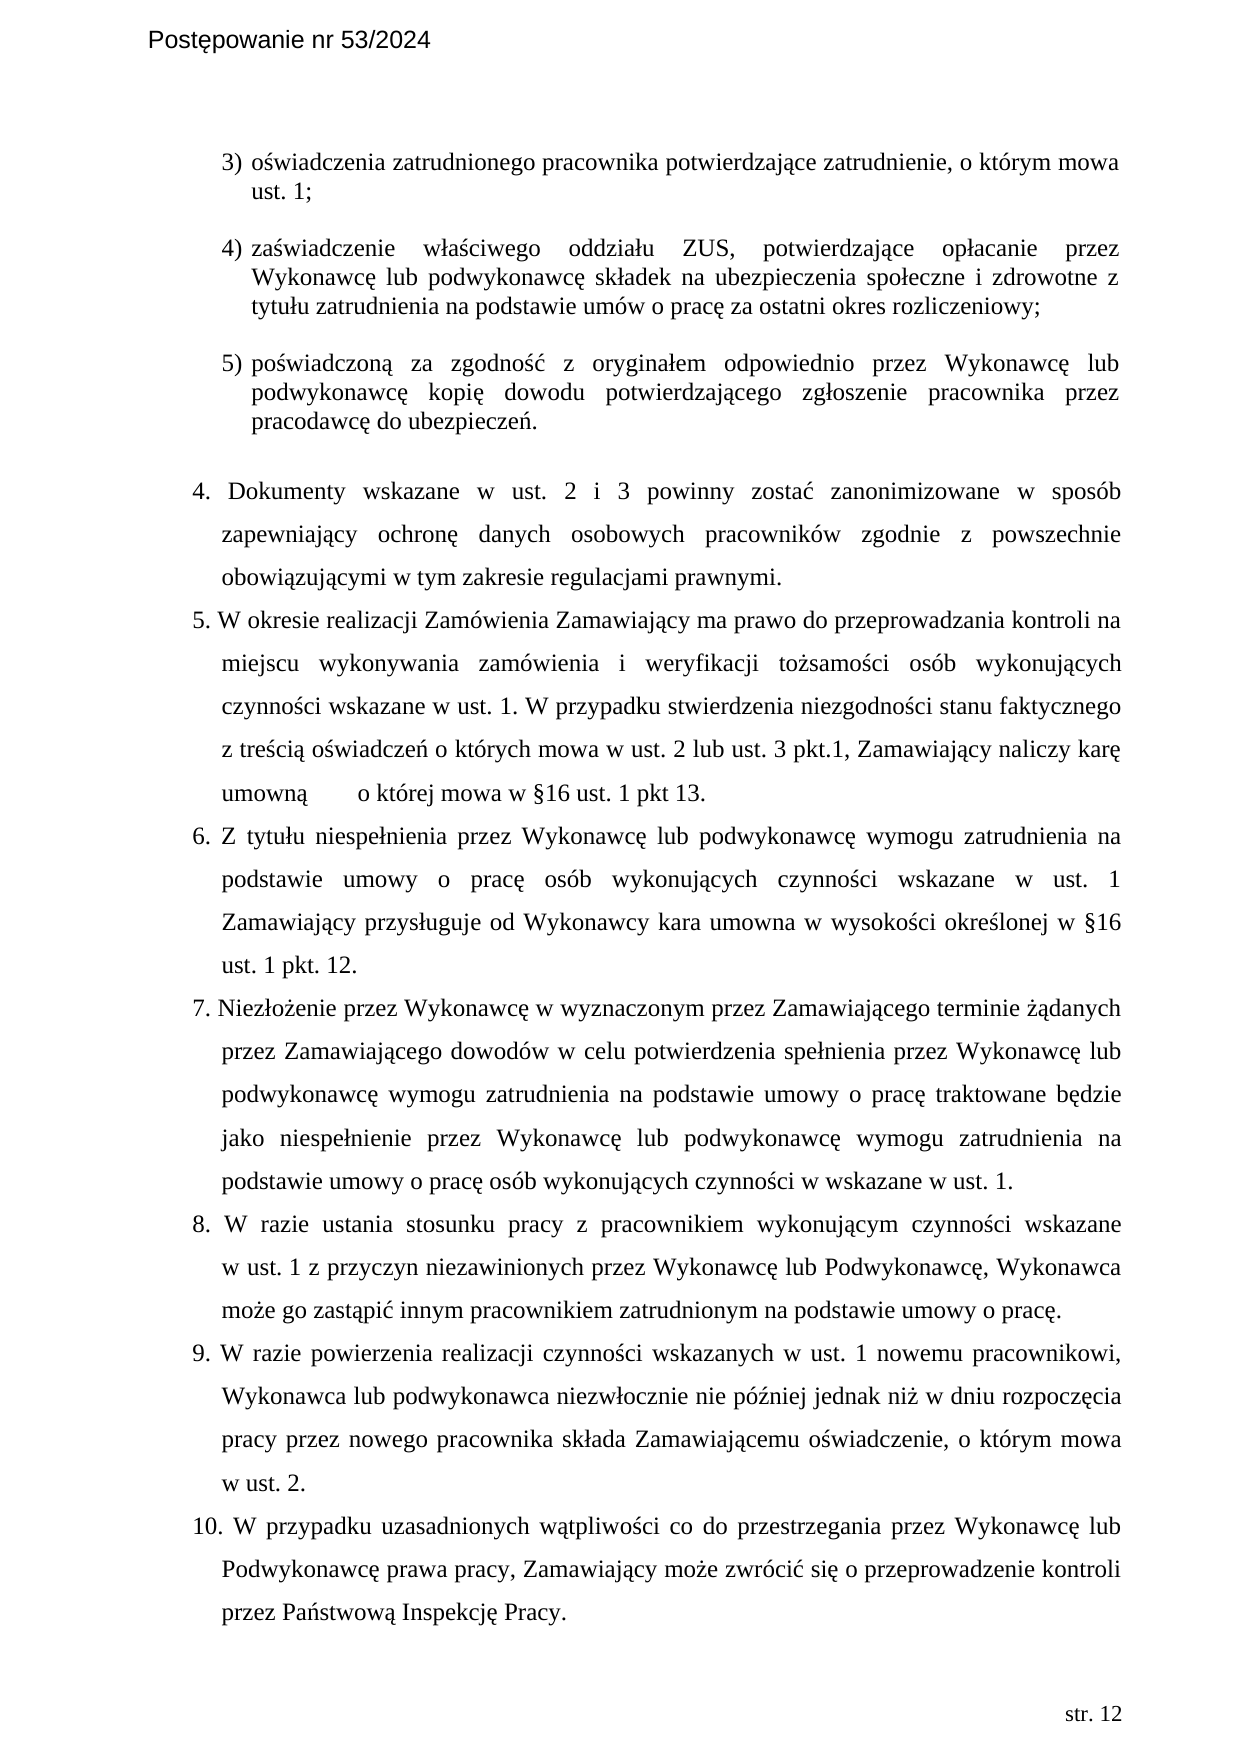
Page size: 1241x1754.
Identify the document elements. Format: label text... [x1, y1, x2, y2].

list 4. Dokumenty wskazane w ust. 2 i 3 powinny zostać zanonimizowane w sposób zapewniający ochronę danych osobowych pracowników zgodnie z powszechnie obowiązującymi w tym zakresie regulacjami prawnymi. [192, 476, 1122, 591]
list poświadczoną za zgodność z oryginałem odpowiednio przez Wykonawcę lub podwykonawcę kopię dowodu potwierdzającego zgłoszenie pracownika przez pracodawcę do ubezpieczeń. [221, 348, 1120, 434]
list oświadczenia zatrudnionego pracownika potwierdzające zatrudnienie, o którym mowa ust. 1; [221, 147, 1120, 204]
list 5. W okresie realizacji Zamówienia Zamawiający ma prawo do przeprowadzania kontroli na miejscu wykonywania zamówienia i weryfikacji tożsamości osób wykonujących czynności wskazane w ust. 1. W przypadku stwierdzenia niezgodności stanu faktycznego z treścią oświadczeń o których mowa w ust. 2 lub ust. 3 pkt.1, Zamawiający naliczy karę umowną o której mowa w §16 ust. 1 pkt 13. [192, 605, 1122, 806]
list 8. W razie ustania stosunku pracy z pracownikiem wykonującym czynności wskazane w ust. 1 z przyczyn niezawinionych przez Wykonawcę lub Podwykonawcę, Wykonawca może go zastąpić innym pracownikiem zatrudnionym na podstawie umowy o pracę. [192, 1209, 1122, 1324]
list 10. W przypadku uzasadnionych wątpliwości co do przestrzegania przez Wykonawcę lub Podwykonawcę prawa pracy, Zamawiający może zwrócić się o przeprowadzenie kontroli przez Państwową Inspekcję Pracy. [192, 1511, 1122, 1626]
list 6. Z tytułu niespełnienia przez Wykonawcę lub podwykonawcę wymogu zatrudnienia na podstawie umowy o pracę osób wykonujących czynności wskazane w ust. 1 Zamawiający przysługuje od Wykonawcy kara umowna w wysokości określonej w §16 ust. 1 pkt. 12. [192, 821, 1122, 979]
list 7. Niezłożenie przez Wykonawcę w wyznaczonym przez Zamawiającego terminie żądanych przez Zamawiającego dowodów w celu potwierdzenia spełnienia przez Wykonawcę lub podwykonawcę wymogu zatrudnienia na podstawie umowy o pracę traktowane będzie jako niespełnienie przez Wykonawcę lub podwykonawcę wymogu zatrudnienia na podstawie umowy o pracę osób wykonujących czynności w wskazane w ust. 1. [192, 993, 1122, 1194]
list 9. W razie powierzenia realizacji czynności wskazanych w ust. 1 nowemu pracownikowi, Wykonawca lub podwykonawca niezwłocznie nie później jednak niż w dniu rozpoczęcia pracy przez nowego pracownika składa Zamawiającemu oświadczenie, o którym mowa w ust. 2. [192, 1338, 1122, 1496]
list zaświadczenie właściwego oddziału ZUS, potwierdzające opłacanie przez Wykonawcę lub podwykonawcę składek na ubezpieczenia społeczne i zdrowotne z tytułu zatrudnienia na podstawie umów o pracę za ostatni okres rozliczeniowy; [221, 233, 1120, 319]
